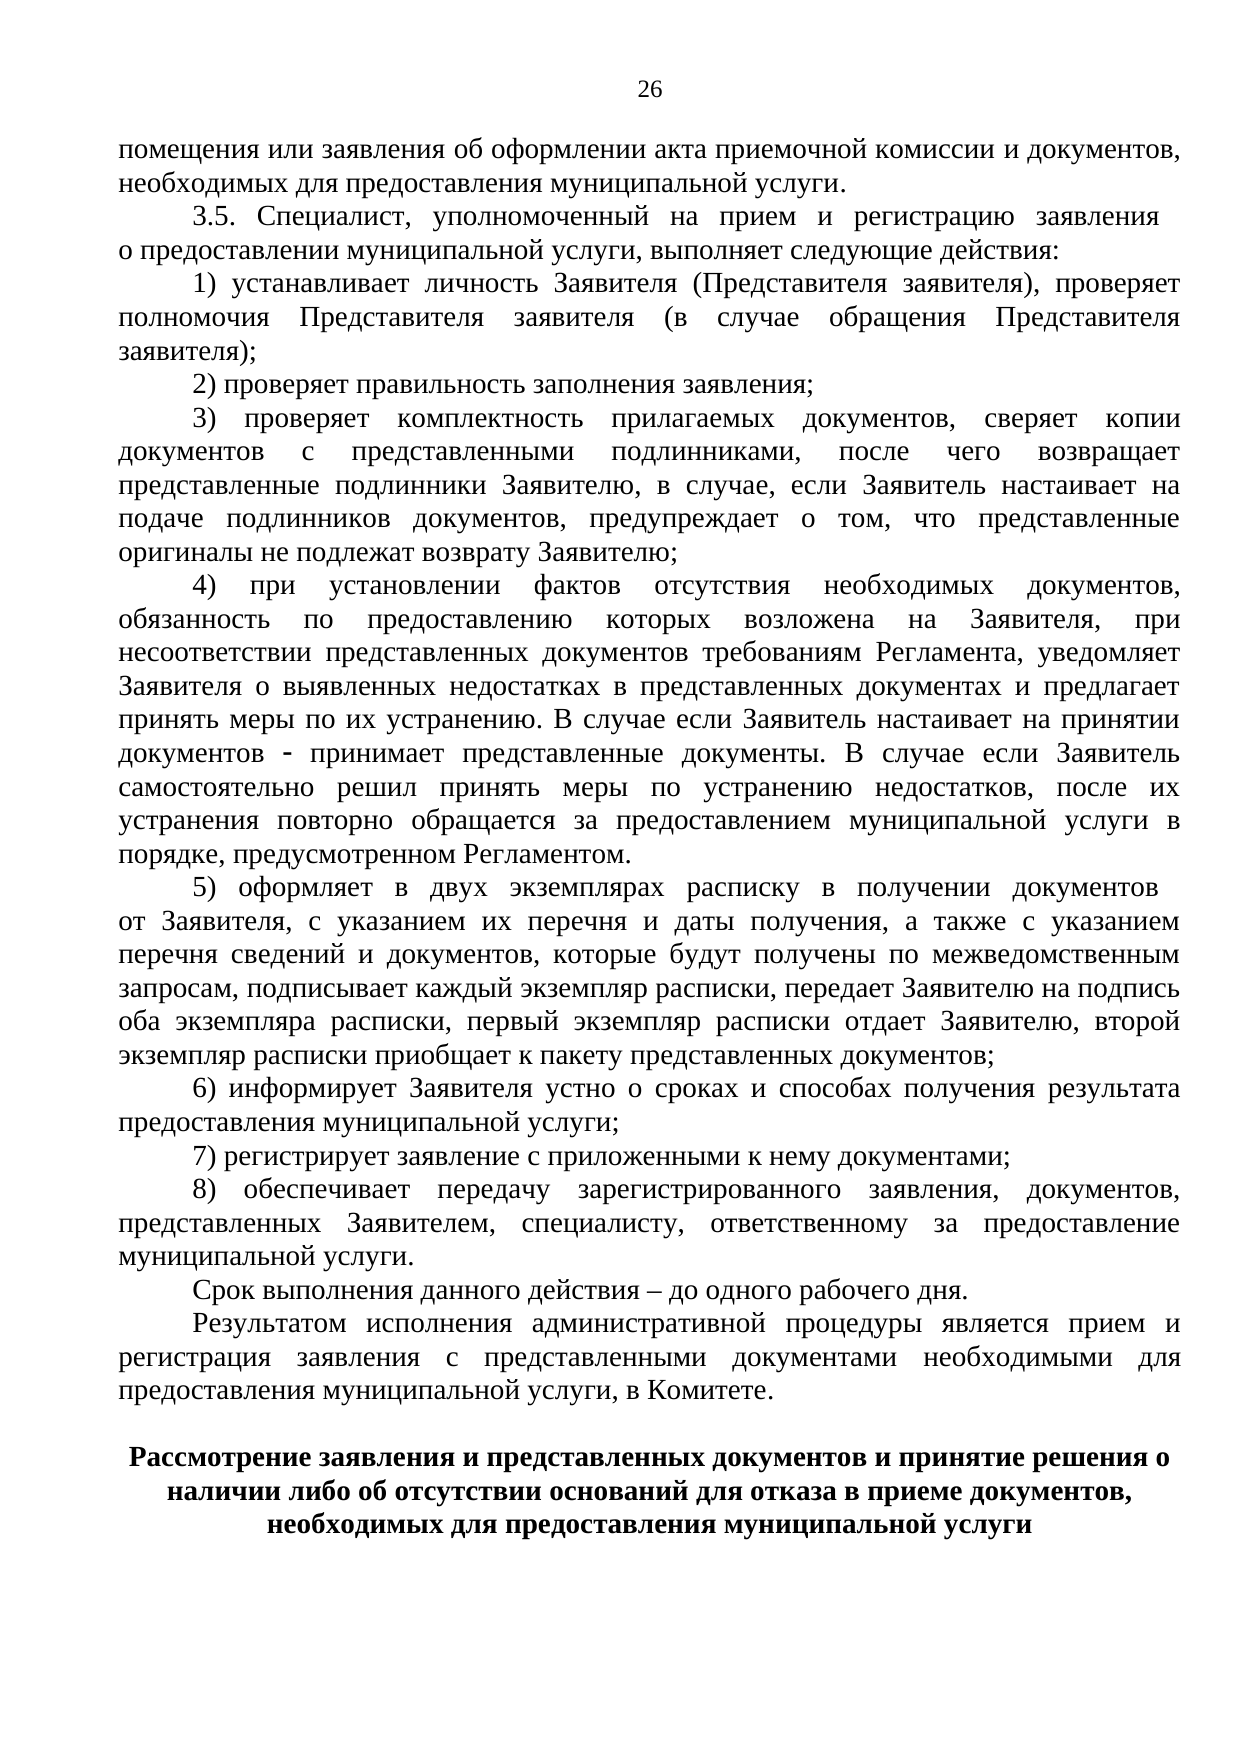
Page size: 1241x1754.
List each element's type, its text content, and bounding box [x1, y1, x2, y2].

text Результатом исполнения административной процедуры является прием и регистрация заявления с представленными документами необходимыми для предоставления муниципальной услуги, в Комитете. [118, 1305, 1181, 1406]
text 6) информирует Заявителя устно о сроках и способах получения результата предоставления муниципальной услуги; [118, 1071, 1181, 1138]
text 3.5. Специалист, уполномоченный на прием и регистрацию заявления о предоставлении муниципальной услуги, выполняет следующие действия: [118, 198, 1181, 266]
text Срок выполнения данного действия – до одного рабочего дня. [118, 1272, 1181, 1305]
text 8) обеспечивает передачу зарегистрированного заявления, документов, представленных Заявителем, специалисту, ответственному за предоставление муниципальной услуги. [118, 1171, 1181, 1272]
text 2) проверяет правильность заполнения заявления; [118, 366, 1181, 400]
text 1) устанавливает личность Заявителя (Представителя заявителя), проверяет полномочия Представителя заявителя (в случае обращения Представителя заявителя); [118, 266, 1181, 366]
text 4) при установлении фактов отсутствия необходимых документов, обязанность по предоставлению которых возложена на Заявителя, при несоответствии представленных документов требованиям Регламента, уведомляет Заявителя о выявленных недостатках в представленных документах и предлагает принять меры по их устранению. В случае если Заявитель настаивает на принятии документов принимает представленные документы. В случае если Заявитель самостоятельно решил принять меры по устранению недостатков, после их устранения повторно обращается за предоставлением муниципальной услуги в порядке, предусмотренном Регламентом. [118, 567, 1181, 869]
text 7) регистрирует заявление с приложенными к нему документами; [118, 1138, 1181, 1171]
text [118, 131, 1181, 198]
text 5) оформляет в двух экземплярах расписку в получении документов от Заявителя, с указанием их перечня и даты получения, а также с указанием перечня сведений и документов, которые будут получены по межведомственным запросам, подписывает каждый экземпляр расписки, передает Заявителю на подпись оба экземпляра расписки, первый экземпляр расписки отдает Заявителю, второй экземпляр расписки приобщает к пакету представленных документов; [118, 869, 1181, 1071]
text Рассмотрение заявления и представленных документов и принятие решения о наличии либо об отсутствии оснований для отказа в приеме документов, необходимых для предоставления муниципальной услуги [118, 1439, 1181, 1540]
list 3) проверяет комплектность прилагаемых документов, сверяет копии документов с представленными подлинниками, после чего возвращает представленные подлинники Заявителю, в случае, если Заявитель настаивает на подаче подлинников документов, предупреждает о том, что представленные оригиналы не подлежат возврату Заявителю; [118, 400, 1181, 567]
